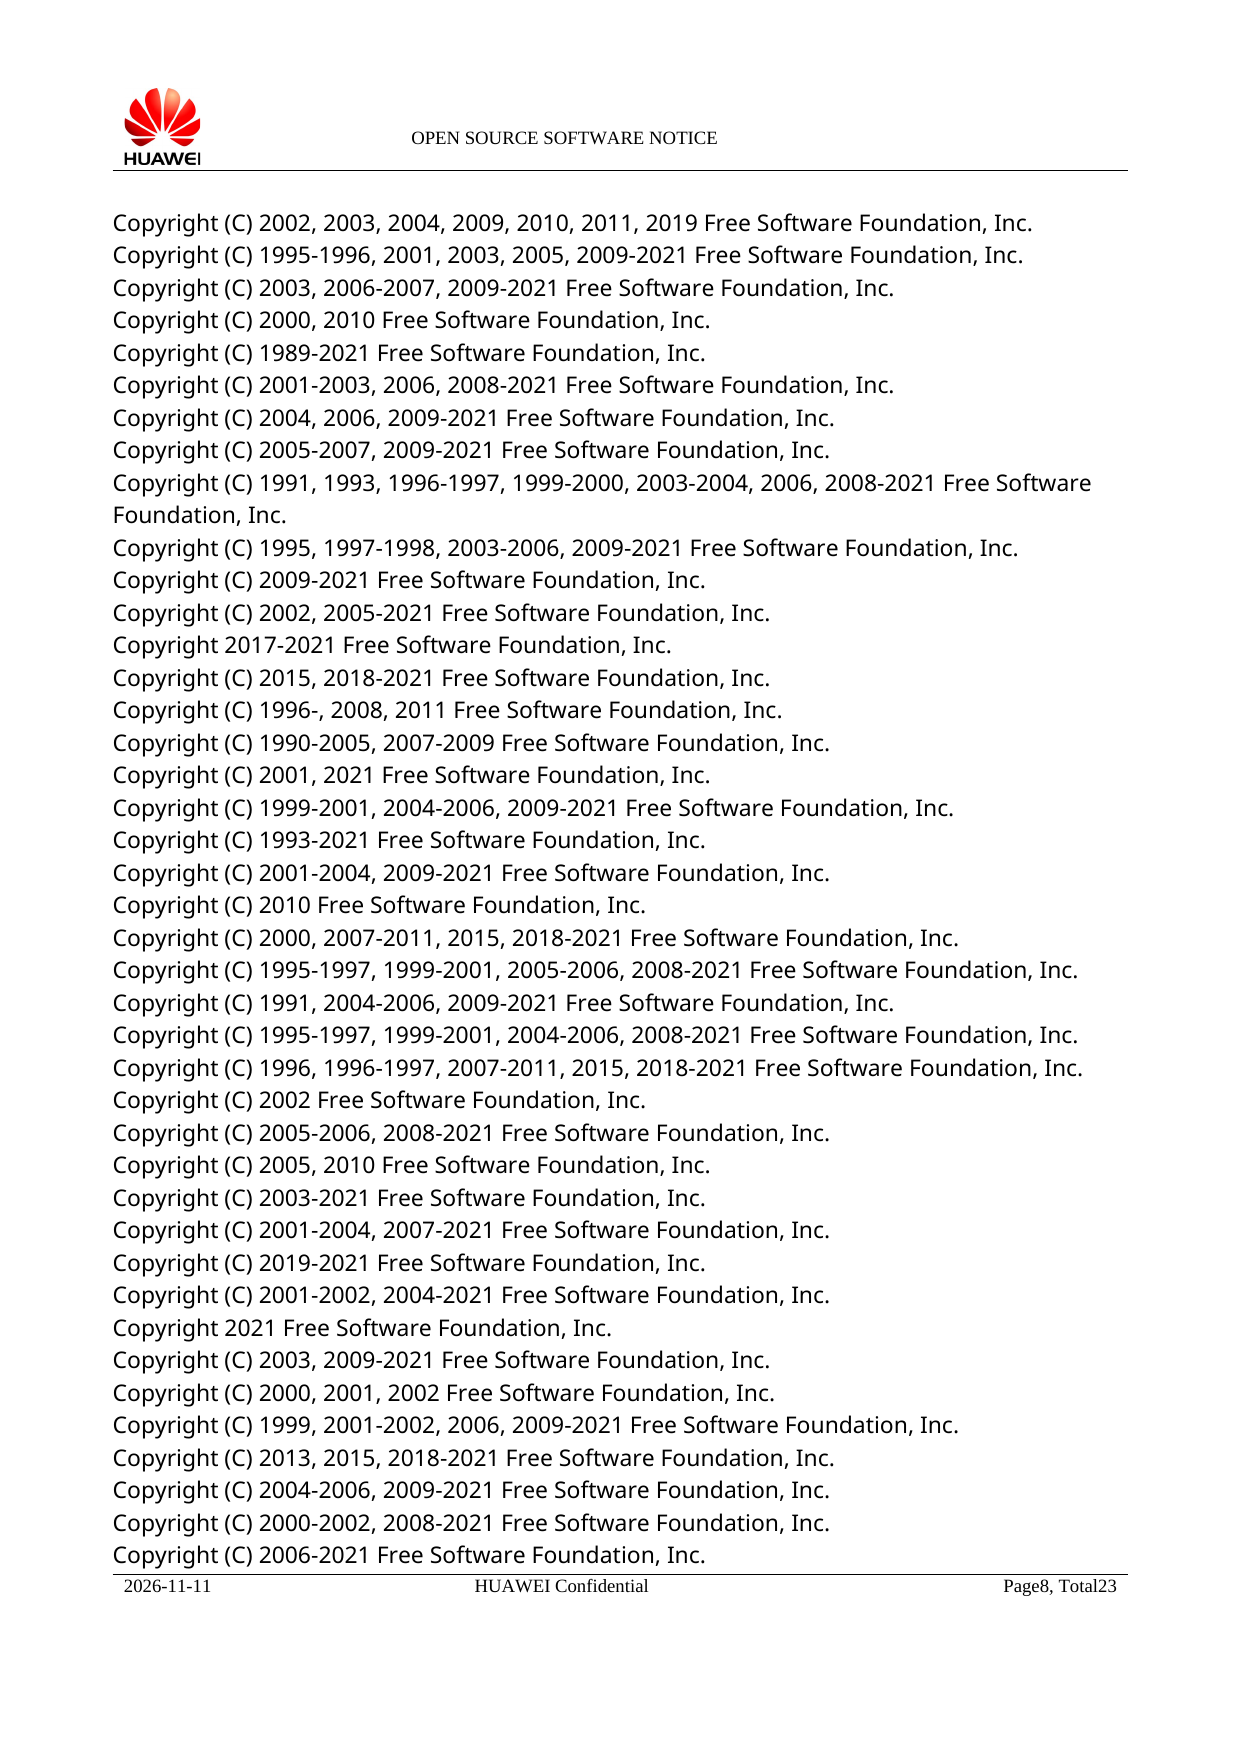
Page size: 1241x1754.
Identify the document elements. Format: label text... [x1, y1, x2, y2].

picture [124, 88, 201, 165]
